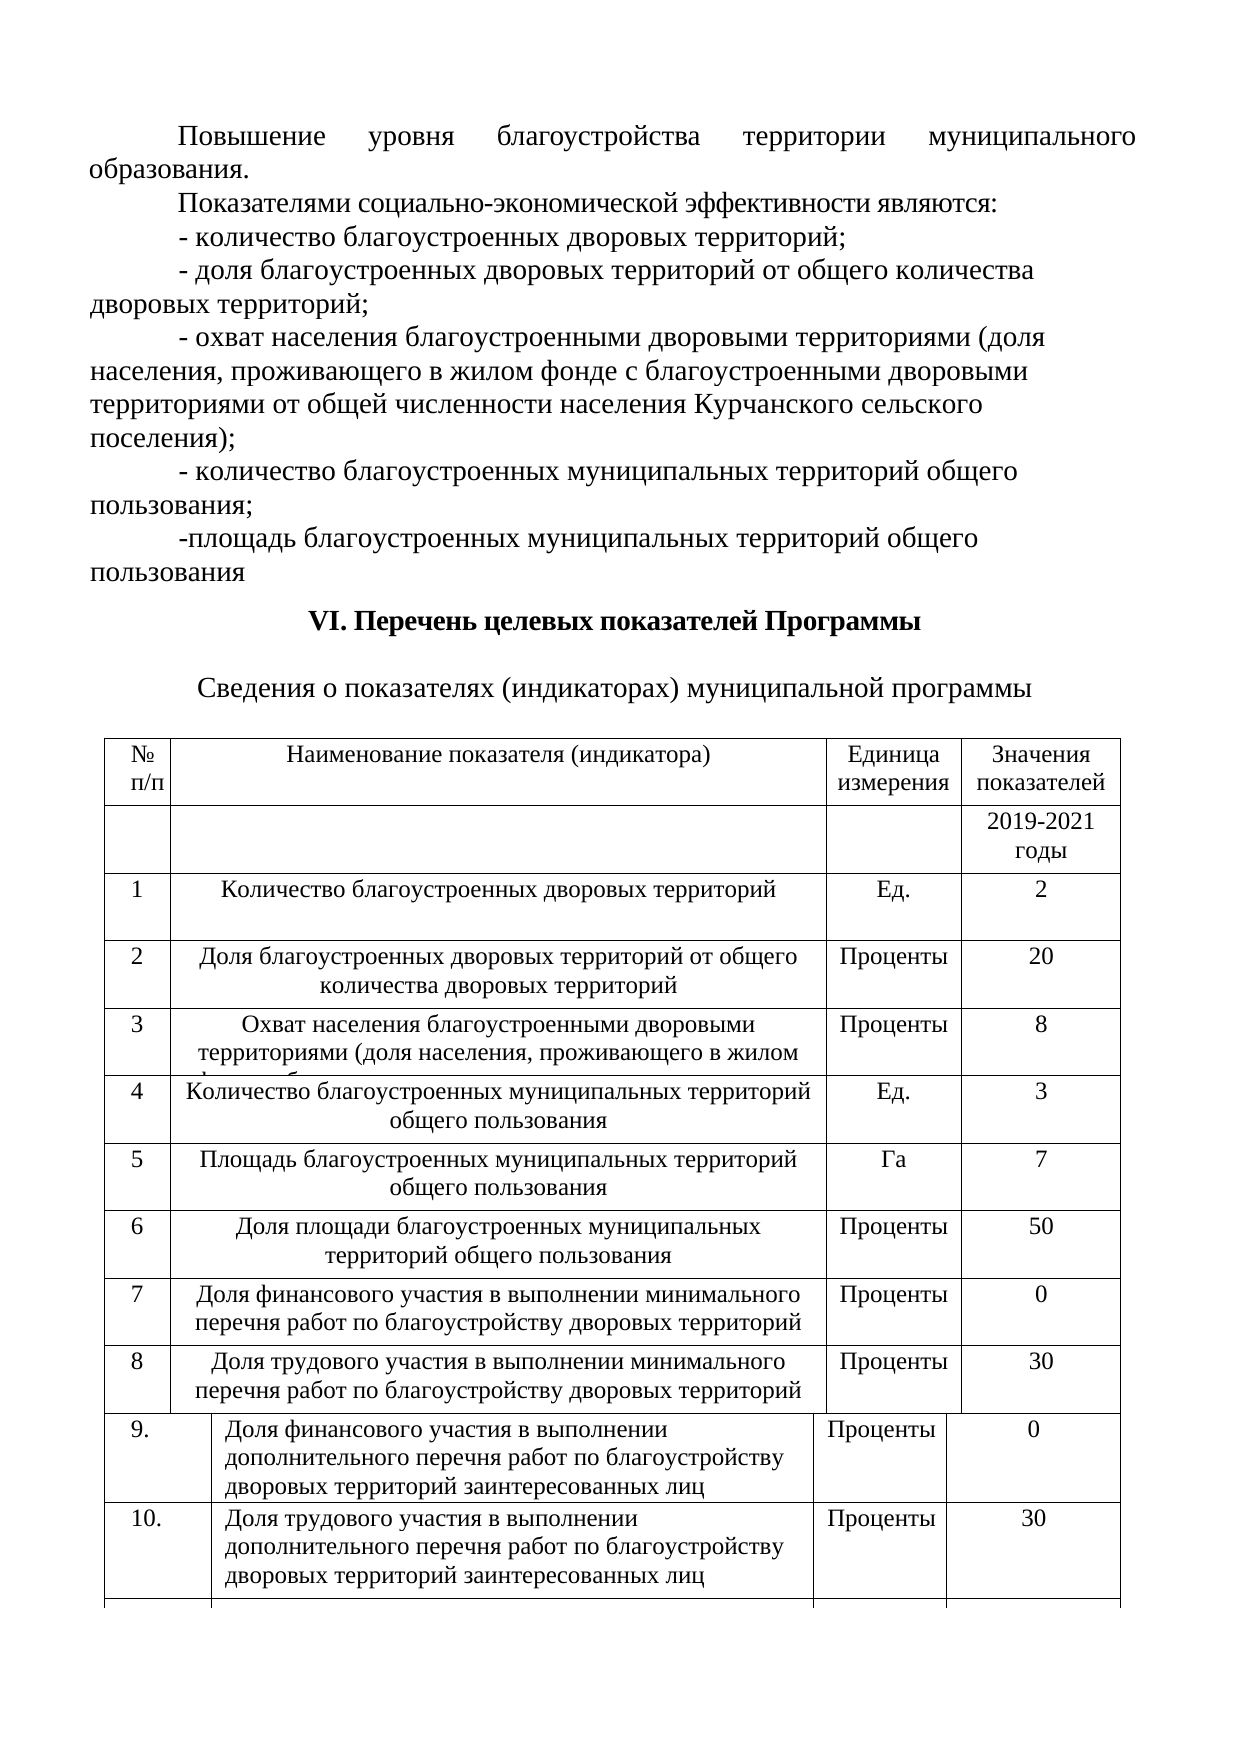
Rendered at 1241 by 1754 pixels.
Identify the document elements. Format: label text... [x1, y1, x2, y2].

table_header 9. [105, 1414, 211, 1502]
table_cell 10. [105, 1503, 211, 1598]
table_cell 8 [962, 1009, 1120, 1075]
table_cell 30 [947, 1503, 1120, 1598]
table_cell Проценты [827, 1346, 961, 1413]
table_cell Количество благоустроенных дворовых территорий [171, 874, 826, 940]
table_cell [105, 835, 170, 873]
text Показателями социально-экономической эффективности являются: [89, 185, 1137, 219]
table_cell Ед. [827, 874, 961, 940]
table_cell 1 [105, 874, 170, 940]
table_cell 4 [105, 1076, 170, 1143]
table_cell [827, 806, 961, 873]
table_cell Ед. [827, 1076, 961, 1143]
table_cell 2019-2021 годы [962, 806, 1120, 873]
table_header № п/п [105, 739, 170, 805]
table_cell Охват населения благоустроенными дворовыми территориями (доля населения, проживающего в жилом фонде с благоустроенными дворовыми территориями от общей численности населения Курчанского сельского поселения) [171, 1009, 826, 1075]
table_cell 7 [962, 1144, 1120, 1210]
table_cell 3 [105, 1009, 170, 1075]
table_cell 50 [962, 1211, 1120, 1278]
text VI. Перечень целевых показателей Программы [89, 603, 1141, 637]
table_header Доля финансового участия в выполнении дополнительного перечня работ по благоустройству дворовых территорий заинтересованных лиц [212, 1414, 813, 1502]
table_cell 2 [105, 941, 170, 1008]
table_header 0 [947, 1414, 1120, 1502]
table_cell Проценты [827, 1279, 961, 1345]
table_cell [171, 806, 826, 873]
table_cell 7 [105, 1279, 170, 1345]
table_cell Проценты [814, 1503, 946, 1598]
table_cell 30 [962, 1346, 1120, 1413]
table_cell 5 [105, 1144, 170, 1210]
text Повышение уровня благоустройства территории муниципального образования. [89, 118, 1137, 185]
table_cell Проценты [827, 1211, 961, 1278]
text Сведения о показателях (индикаторах) муниципальной программы [89, 671, 1141, 704]
table_cell Доля площади благоустроенных муниципальных территорий общего пользования [171, 1211, 826, 1278]
table_header Единица измерения [827, 739, 961, 805]
table_cell Га [827, 1144, 961, 1210]
table_cell 0 [962, 1279, 1120, 1345]
table_cell Доля благоустроенных дворовых территорий от общего количества дворовых территорий [171, 941, 826, 1008]
table_header Проценты [814, 1414, 946, 1502]
table_cell Проценты [827, 941, 961, 1008]
table_cell 2 [962, 874, 1120, 940]
table_header Значения показателей [962, 739, 1120, 805]
table_cell Количество благоустроенных муниципальных территорий общего пользования [171, 1076, 826, 1143]
table_cell Площадь благоустроенных муниципальных территорий общего пользования [171, 1144, 826, 1210]
table_header Наименование показателя (индикатора) [171, 739, 826, 805]
table_header - количество благоустроенных дворовых территорий; - доля благоустроенных дворовых территорий от общего количества дворовых территорий; - охват населения благоустроенными дворовыми территориями (доля населения, проживающего в жилом фонде с благоустроенными дворовыми территориями от общей численности населения Курчанского сельского поселения); - количество благоустроенных муниципальных территорий общего пользования; -площадь благоустроенных муниципальных территорий общего пользования [89, 219, 1078, 603]
table_cell 3 [962, 1076, 1120, 1143]
table_cell Проценты [827, 1009, 961, 1075]
table_cell 20 [962, 941, 1120, 1008]
table_cell 8 [105, 1346, 170, 1413]
table_cell 6 [105, 1211, 170, 1278]
table_cell Доля финансового участия в выполнении минимального перечня работ по благоустройству дворовых территорий заинтересованных лиц [171, 1279, 826, 1345]
table_cell Доля трудового участия в выполнении дополнительного перечня работ по благоустройству дворовых территорий заинтересованных лиц [212, 1503, 813, 1598]
table_cell Доля трудового участия в выполнении минимального перечня работ по благоустройству дворовых территорий заинтересованных лиц [171, 1346, 826, 1413]
